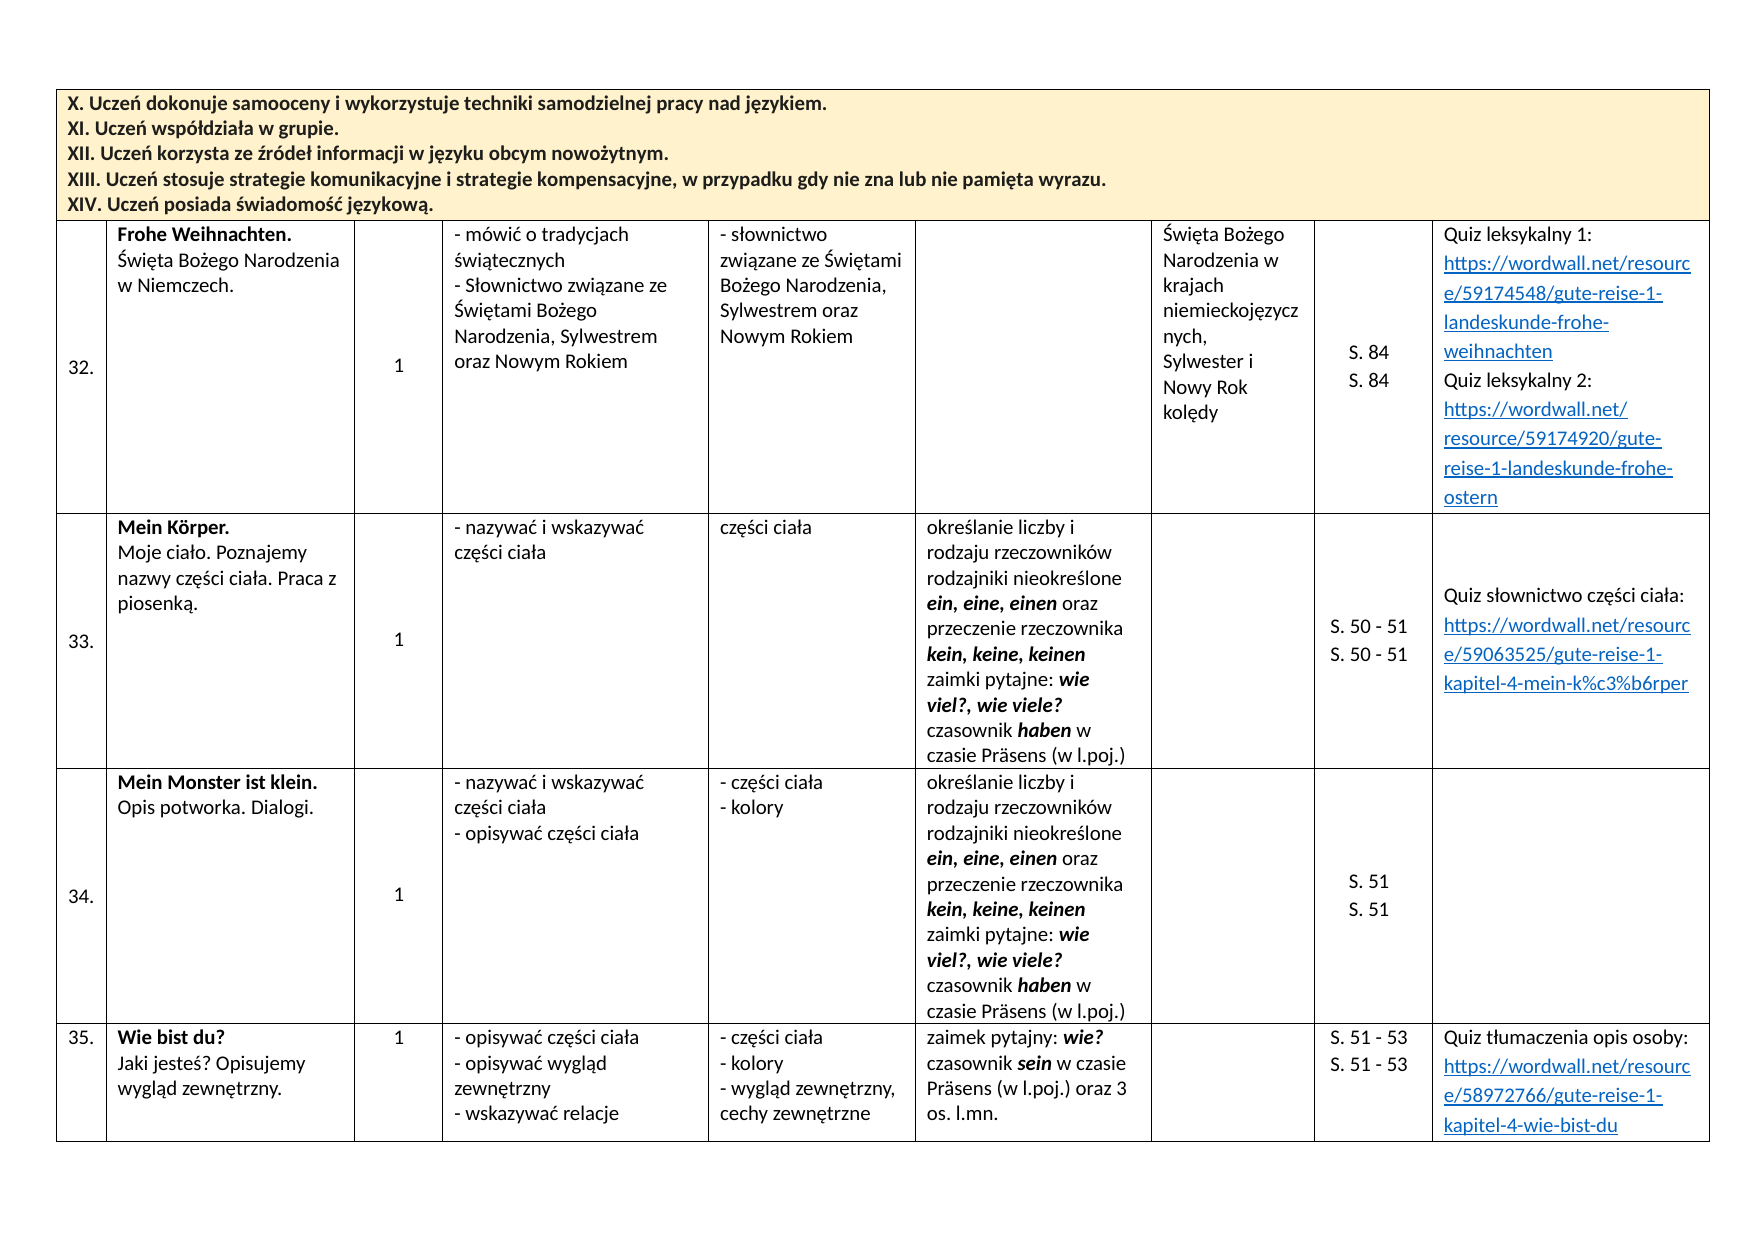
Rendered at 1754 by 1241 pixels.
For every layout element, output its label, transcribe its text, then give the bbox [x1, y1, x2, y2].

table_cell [57, 90, 1709, 220]
table_cell części ciała [709, 514, 915, 768]
table_cell Frohe Weihnachten. Święta Bożego Narodzenia w Niemczech. [107, 221, 354, 513]
table_cell Quiz leksykalny 1: https://wordwall.net/resource/59174548/gute-reise-1-landeskunde-frohe-weihnachten Quiz leksykalny 2: https://wordwall.net/resource/59174920/gute-reise-1-landeskunde-frohe-ostern [1433, 221, 1709, 513]
table_cell 1 [355, 221, 442, 513]
table_cell Quiz słownictwo części ciała: https://wordwall.net/resource/59063525/gute-reise-1-kapitel-4-mein-k%c3%b6rper [1433, 514, 1709, 768]
table_cell 34. [57, 769, 106, 1023]
table_cell - części ciała - kolory [709, 769, 915, 1023]
table_cell [1152, 514, 1314, 768]
table_cell S. 51 S. 51 [1315, 769, 1432, 1023]
table_cell - nazywać i wskazywać części ciała - opisywać części ciała [443, 769, 708, 1023]
table_cell 1 [355, 514, 442, 768]
table_cell - mówić o tradycjach świątecznych - Słownictwo związane ze Świętami Bożego Narodzenia, Sylwestrem oraz Nowym Rokiem [443, 221, 708, 513]
table_cell S. 84 S. 84 [1315, 221, 1432, 513]
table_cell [709, 1024, 915, 1141]
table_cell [916, 1024, 1151, 1141]
table_cell określanie liczby i rodzaju rzeczowników rodzajniki nieokreślone ein, eine, einen oraz przeczenie rzeczownika kein, keine, keinen zaimki pytajne: wie viel?, wie viele? czasownik haben w czasie Präsens (w l.poj.) [916, 769, 1151, 1023]
table_cell Mein Monster ist klein. Opis potworka. Dialogi. [107, 769, 354, 1023]
table_cell 1 [355, 769, 442, 1023]
table_cell Święta Bożego Narodzenia w krajach niemieckojęzycznych, Sylwester i Nowy Rok kolędy [1152, 221, 1314, 513]
table_cell S. 50 - 51 S. 50 - 51 [1315, 514, 1432, 768]
table_cell - nazywać i wskazywać części ciała [443, 514, 708, 768]
table_cell [1152, 1024, 1314, 1141]
table_cell [1433, 769, 1709, 1023]
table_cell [1433, 1024, 1709, 1141]
table_cell określanie liczby i rodzaju rzeczowników rodzajniki nieokreślone ein, eine, einen oraz przeczenie rzeczownika kein, keine, keinen zaimki pytajne: wie viel?, wie viele? czasownik haben w czasie Präsens (w l.poj.) [916, 514, 1151, 768]
table_cell 33. [57, 514, 106, 768]
table_cell [1152, 769, 1314, 1023]
table_cell [916, 221, 1151, 513]
table_cell 1 [355, 1024, 442, 1141]
table_cell Mein Körper. Moje ciało. Poznajemy nazwy części ciała. Praca z piosenką. [107, 514, 354, 768]
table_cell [1315, 1024, 1432, 1141]
table_cell 35. [57, 1024, 106, 1141]
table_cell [443, 1024, 708, 1141]
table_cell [107, 1024, 354, 1141]
table_cell - słownictwo związane ze Świętami Bożego Narodzenia, Sylwestrem oraz Nowym Rokiem [709, 221, 915, 513]
table_cell 32. [57, 221, 106, 513]
